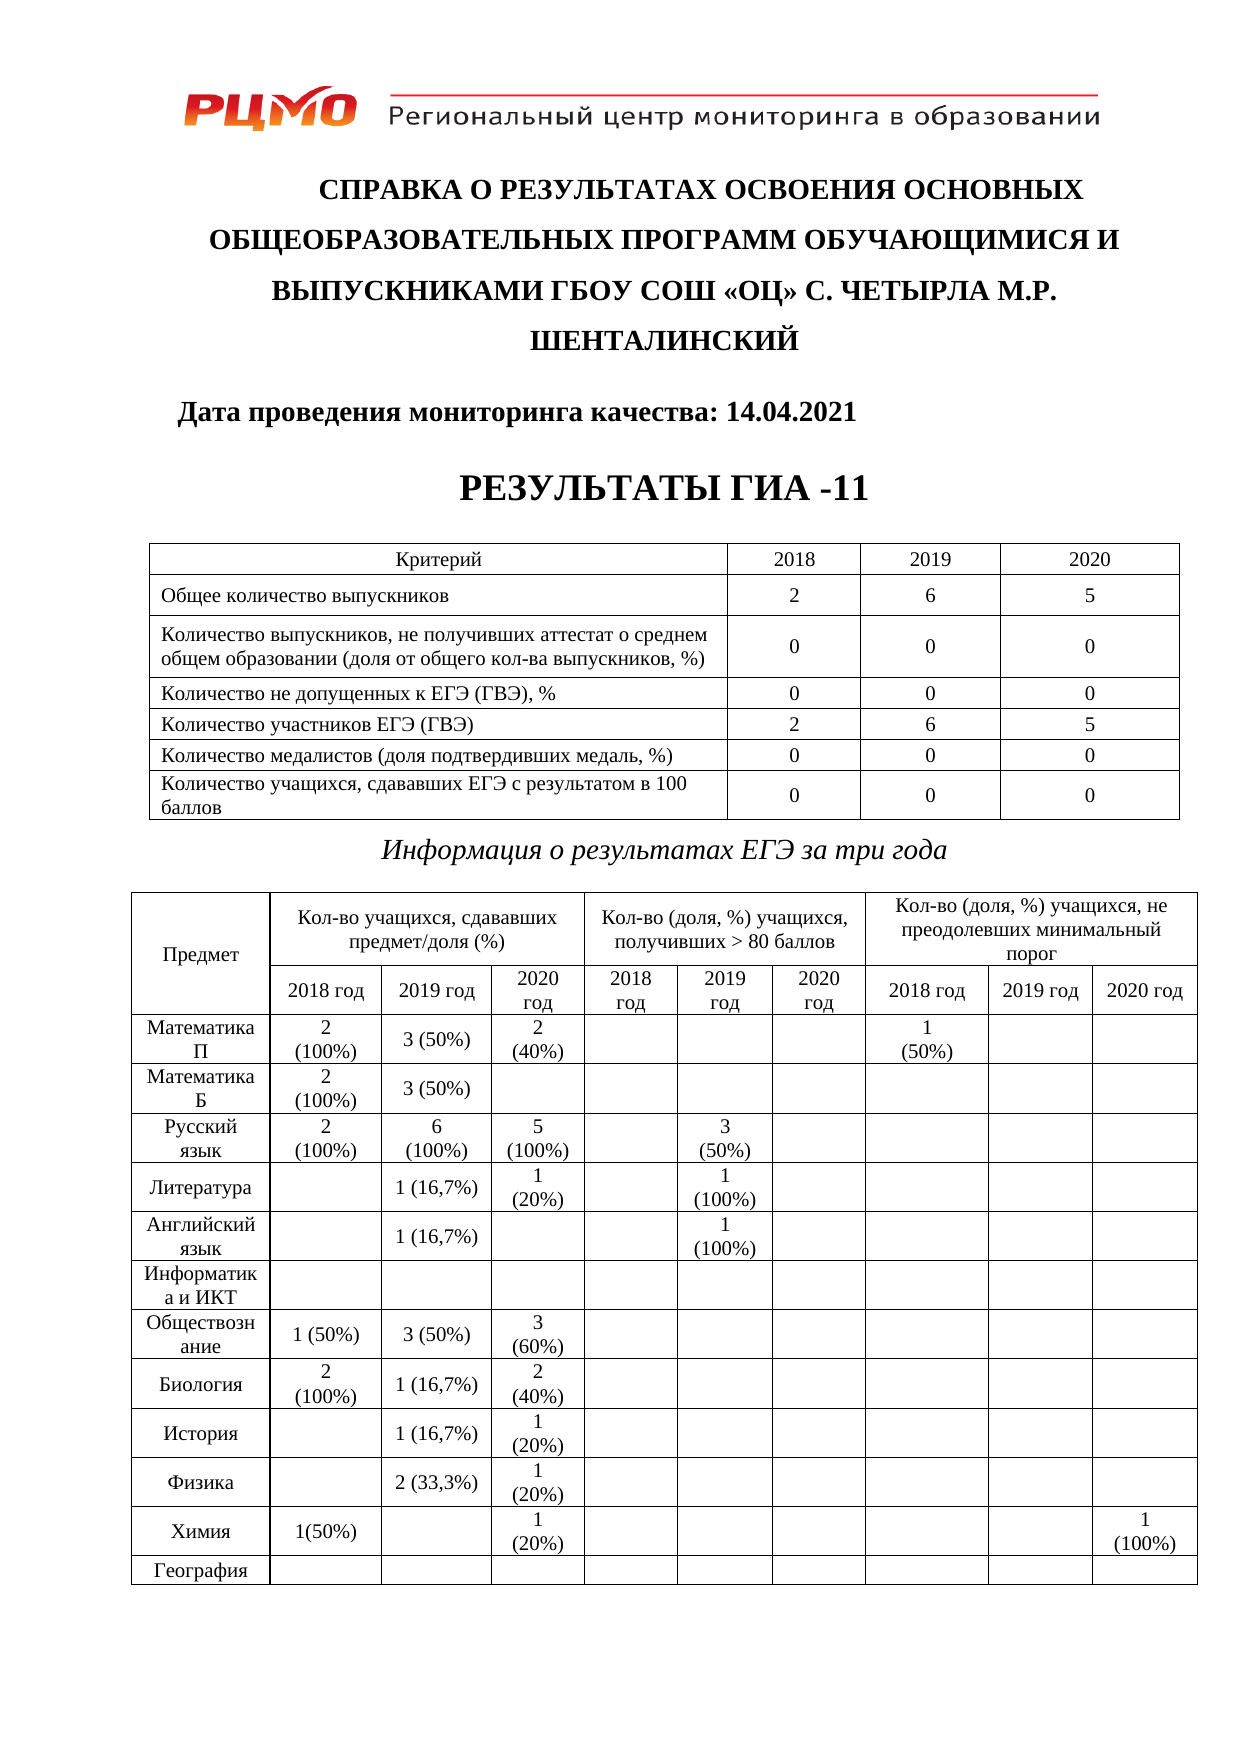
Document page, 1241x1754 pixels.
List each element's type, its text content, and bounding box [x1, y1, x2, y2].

table_header Кол-во учащихся, сдававших предмет/доля (%) [271, 893, 584, 965]
table_cell Общее количество выпускников [150, 575, 727, 615]
table_cell 0 [1001, 616, 1179, 677]
table_cell 3 (50%) [678, 1114, 772, 1162]
table_cell [989, 1458, 1092, 1506]
table_cell 6 [861, 575, 1000, 615]
table_cell 1 (100%) [678, 1212, 772, 1260]
table_cell [678, 1359, 772, 1408]
table_cell [989, 1015, 1092, 1063]
table_cell Химия [132, 1507, 269, 1555]
table_cell 1 (20%) [492, 1507, 584, 1555]
table_cell [492, 1212, 584, 1260]
table_cell Литература [132, 1163, 269, 1211]
table_cell [1093, 1310, 1197, 1358]
table_header Критерий [150, 544, 727, 573]
table_cell [271, 1261, 381, 1309]
table_cell 2 (100%) [271, 1064, 381, 1112]
table_cell 2020 год [492, 966, 584, 1014]
table_cell [989, 1507, 1092, 1555]
table_cell 2 (100%) [271, 1359, 381, 1408]
table_cell 1 (16,7%) [382, 1359, 491, 1408]
table_cell [585, 1015, 677, 1063]
table_cell [989, 1409, 1092, 1457]
table_cell 2020 год [773, 966, 865, 1014]
table_cell [585, 1310, 677, 1358]
table_cell [585, 1064, 677, 1112]
table_cell Русский язык [132, 1114, 269, 1162]
table_cell 0 [861, 678, 1000, 708]
text РЕЗУЛЬТАТЫ ГИА -11 [177, 465, 1152, 508]
table_cell 0 [728, 678, 860, 708]
table_cell [1093, 1409, 1197, 1457]
table_cell [773, 1359, 865, 1408]
table_cell [271, 1556, 381, 1584]
table_header 2019 [861, 544, 1000, 573]
table_cell [866, 1359, 988, 1408]
table_cell 0 [861, 771, 1000, 819]
table_cell 2018 год [866, 966, 988, 1014]
table_cell [773, 1163, 865, 1211]
table_cell [492, 1261, 584, 1309]
picture [177, 73, 1109, 144]
table_cell Количество выпускников, не получивших аттестат о среднем общем образовании (доля от общего кол-ва выпускников, %) [150, 616, 727, 677]
table_cell 2018 год [271, 966, 381, 1014]
table_cell [989, 1163, 1092, 1211]
table_cell Количество не допущенных к ЕГЭ (ГВЭ), % [150, 678, 727, 708]
table_cell [1093, 1556, 1197, 1584]
table_cell [382, 1261, 491, 1309]
table_cell [678, 1310, 772, 1358]
table_cell [866, 1212, 988, 1260]
table_cell 1 (16,7%) [382, 1163, 491, 1211]
table_cell 1 (50%) [271, 1310, 381, 1358]
table_cell [989, 1556, 1092, 1584]
table_cell 1 (20%) [492, 1458, 584, 1506]
text Дата проведения мониторинга качества: 14.04.2021 [177, 394, 1152, 428]
table_cell [1093, 1458, 1197, 1506]
table_cell 0 [1001, 771, 1179, 819]
table_cell [866, 1458, 988, 1506]
table_cell 1 (50%) [866, 1015, 988, 1063]
table_cell 2 [728, 575, 860, 615]
table_cell [773, 1015, 865, 1063]
table_cell 1 (20%) [492, 1409, 584, 1457]
table_cell [1093, 1064, 1197, 1112]
table_cell [866, 1507, 988, 1555]
table_cell [1093, 1114, 1197, 1162]
table_cell 2020 год [1093, 966, 1197, 1014]
table_cell [989, 1114, 1092, 1162]
text СПРАВКА О РЕЗУЛЬТАТАХ ОСВОЕНИЯ ОСНОВНЫХ ОБЩЕОБРАЗОВАТЕЛЬНЫХ ПРОГРАММ ОБУЧАЮЩИМИСЯ И ВЫПУСКНИКАМИ ГБОУ СОШ «ОЦ» С. ЧЕТЫРЛА М.Р. ШЕНТАЛИНСКИЙ [177, 172, 1152, 357]
table_cell [773, 1310, 865, 1358]
table_cell 0 [1001, 678, 1179, 708]
table_cell [866, 1261, 988, 1309]
table_cell [773, 1114, 865, 1162]
table_cell [382, 1507, 491, 1555]
table_cell [866, 1064, 988, 1112]
table_cell 3 (50%) [382, 1064, 491, 1112]
table_cell [989, 1310, 1092, 1358]
table_cell География [132, 1556, 269, 1584]
table_cell 1(50%) [271, 1507, 381, 1555]
table_cell [866, 1163, 988, 1211]
table_cell 0 [728, 740, 860, 770]
table_cell [773, 1409, 865, 1457]
table_cell Биология [132, 1359, 269, 1408]
table_cell 2 [728, 709, 860, 739]
table_cell [492, 1556, 584, 1584]
table_cell Количество медалистов (доля подтвердивших медаль, %) [150, 740, 727, 770]
table_header 2018 [728, 544, 860, 573]
table_cell [678, 1015, 772, 1063]
table_cell 1 (100%) [678, 1163, 772, 1211]
table_cell Количество учащихся, сдававших ЕГЭ с результатом в 100 баллов [150, 771, 727, 819]
table_cell 2019 год [382, 966, 491, 1014]
table_cell 2 (40%) [492, 1359, 584, 1408]
table_cell [989, 1261, 1092, 1309]
table_header Кол-во (доля, %) учащихся, получивших > 80 баллов [585, 893, 865, 965]
table_cell 3 (50%) [382, 1015, 491, 1063]
table_header 2020 [1001, 544, 1179, 573]
table_cell 0 [861, 740, 1000, 770]
table_cell [585, 1114, 677, 1162]
table_cell [773, 1507, 865, 1555]
table_cell 3 (60%) [492, 1310, 584, 1358]
table_cell 6 (100%) [382, 1114, 491, 1162]
table_cell [585, 1359, 677, 1408]
table_cell 5 [1001, 575, 1179, 615]
table_cell [1093, 1163, 1197, 1211]
table_cell [382, 1556, 491, 1584]
table_cell [773, 1212, 865, 1260]
table_cell 0 [728, 616, 860, 677]
table_cell 2 (100%) [271, 1114, 381, 1162]
table_cell [678, 1064, 772, 1112]
table_cell 1 (100%) [1093, 1507, 1197, 1555]
table_cell [866, 1310, 988, 1358]
table_cell [866, 1409, 988, 1457]
table_cell [1093, 1359, 1197, 1408]
table_cell [678, 1261, 772, 1309]
table_cell 2 (33,3%) [382, 1458, 491, 1506]
table_header Кол-во (доля, %) учащихся, не преодолевших минимальный порог [866, 893, 1197, 965]
table_cell [678, 1409, 772, 1457]
table_cell [271, 1458, 381, 1506]
table_cell Физика [132, 1458, 269, 1506]
table_cell [1093, 1015, 1197, 1063]
table_cell [989, 1064, 1092, 1112]
table_cell Математика П [132, 1015, 269, 1063]
table_cell 1 (16,7%) [382, 1409, 491, 1457]
table_cell [585, 1409, 677, 1457]
table_cell [492, 1064, 584, 1112]
table_cell [773, 1064, 865, 1112]
table_cell [585, 1212, 677, 1260]
table_cell 1 (20%) [492, 1163, 584, 1211]
table_cell [585, 1556, 677, 1584]
table_cell 0 [861, 616, 1000, 677]
table_cell 2 (40%) [492, 1015, 584, 1063]
table_cell [866, 1556, 988, 1584]
text Информация о результатах ЕГЭ за три года [177, 832, 1152, 866]
table_cell 0 [728, 771, 860, 819]
table_cell 2018 год [585, 966, 677, 1014]
table_cell 1 (16,7%) [382, 1212, 491, 1260]
table_cell Математика Б [132, 1064, 269, 1112]
table_cell 2 (100%) [271, 1015, 381, 1063]
table_cell [1093, 1212, 1197, 1260]
table_cell [585, 1163, 677, 1211]
table_cell [989, 1212, 1092, 1260]
table_cell Английский язык [132, 1212, 269, 1260]
table_cell 6 [861, 709, 1000, 739]
table_cell [773, 1261, 865, 1309]
table_cell [271, 1212, 381, 1260]
table_cell [866, 1114, 988, 1162]
table_cell [271, 1163, 381, 1211]
table_header Предмет [132, 893, 269, 1014]
table_cell 0 [1001, 740, 1179, 770]
table_cell 3 (50%) [382, 1310, 491, 1358]
table_cell [678, 1556, 772, 1584]
table_cell Количество участников ЕГЭ (ГВЭ) [150, 709, 727, 739]
table_cell [773, 1556, 865, 1584]
table_cell [678, 1458, 772, 1506]
table_cell 5 (100%) [492, 1114, 584, 1162]
table_cell 5 [1001, 709, 1179, 739]
table_cell [585, 1458, 677, 1506]
table_cell [773, 1458, 865, 1506]
table_cell [678, 1507, 772, 1555]
table_cell Информатика и ИКТ [132, 1261, 269, 1309]
table_cell [271, 1409, 381, 1457]
table_cell [1093, 1261, 1197, 1309]
table_cell 2019 год [989, 966, 1092, 1014]
table_cell Обществознание [132, 1310, 269, 1358]
table_cell История [132, 1409, 269, 1457]
table_cell [585, 1507, 677, 1555]
table_cell [989, 1359, 1092, 1408]
table_cell [585, 1261, 677, 1309]
table_cell 2019 год [678, 966, 772, 1014]
